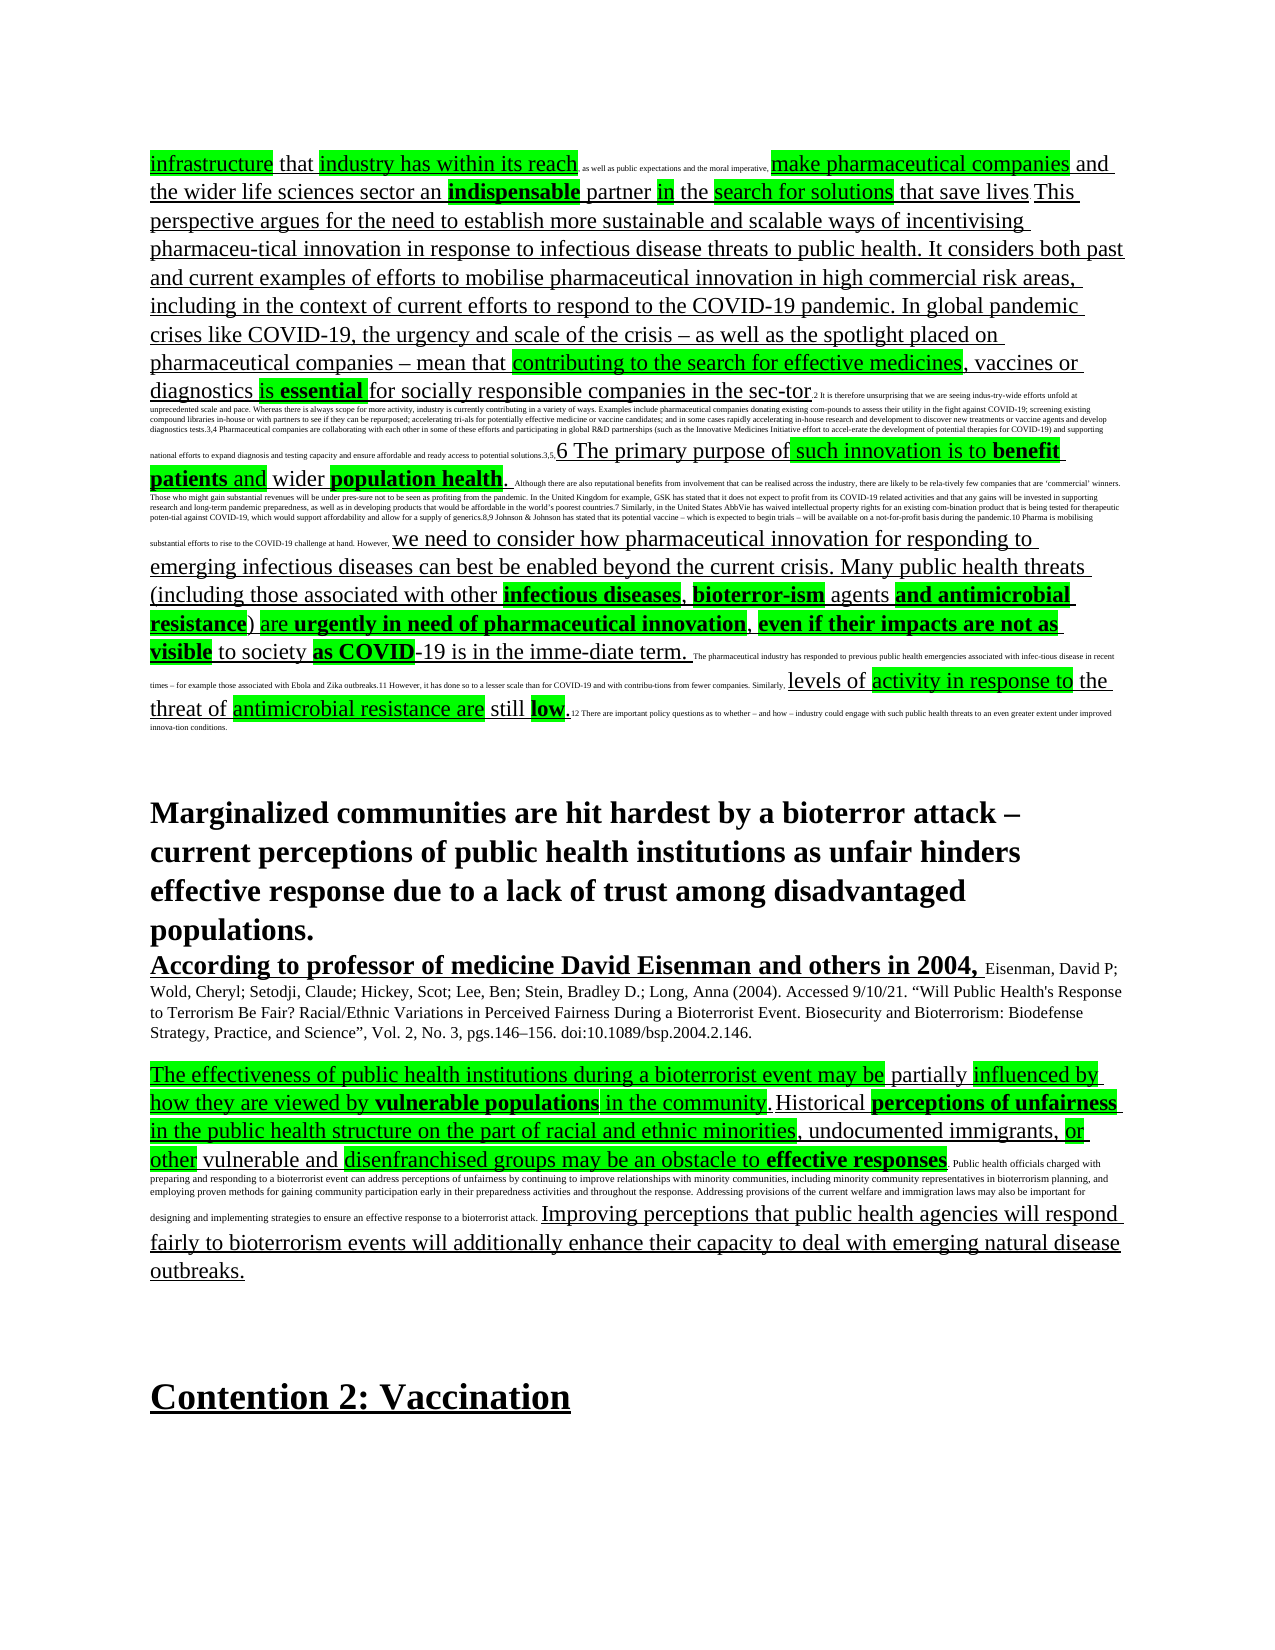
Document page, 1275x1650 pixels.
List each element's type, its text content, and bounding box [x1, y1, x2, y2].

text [150, 150, 1125, 258]
text The effectiveness of public health institutions during a bioterrorist event may be partially influenced by how they are viewed by vulnerable populations in the community. Historical perceptions of unfairness in the public health structure on the part of racial and ethnic minorities, undocumented immigrants, or other vulnerable and disenfranchised groups may be an obstacle to effective responses. Public health officials charged with preparing and responding to a bioterrorist event can address perceptions of unfairness by continuing to improve relationships with minority communities, including minority community representatives in bioterrorism planning, and employing proven methods for gaining community participation early in their preparedness activities and throughout the response. Addressing provisions of the current welfare and immigration laws may also be important for designing and implementing strategies to ensure an effective response to a bioterrorist attack. Improving perceptions that public health agencies will respond fairly to bioterrorism events will additionally enhance their capacity to deal with emerging natural disease outbreaks. [150, 1061, 1125, 1283]
text Contention 2: Vaccination [150, 1374, 1125, 1417]
text According to professor of medicine David Eisenman and others in 2004, Eisenman, David P; Wold, Cheryl; Setodji, Claude; Hickey, Scot; Lee, Ben; Stein, Bradley D.; Long, Anna (2004). Accessed 9/10/21. “Will Public Health's Response to Terrorism Be Fair? Racial/Ethnic Variations in Perceived Fairness During a Bioterrorist Event. Biosecurity and Bioterrorism: Biodefense Strategy, Practice, and Science”, Vol. 2, No. 3, pgs.146–156. doi:10.1089/bsp.2004.2.146. [150, 949, 1125, 1042]
subtitle Marginalized communities are hit hardest by a bioterror attack – current perceptions of public health institutions as unfair hinders effective response due to a lack of trust among disadvantaged populations. [150, 794, 1125, 947]
